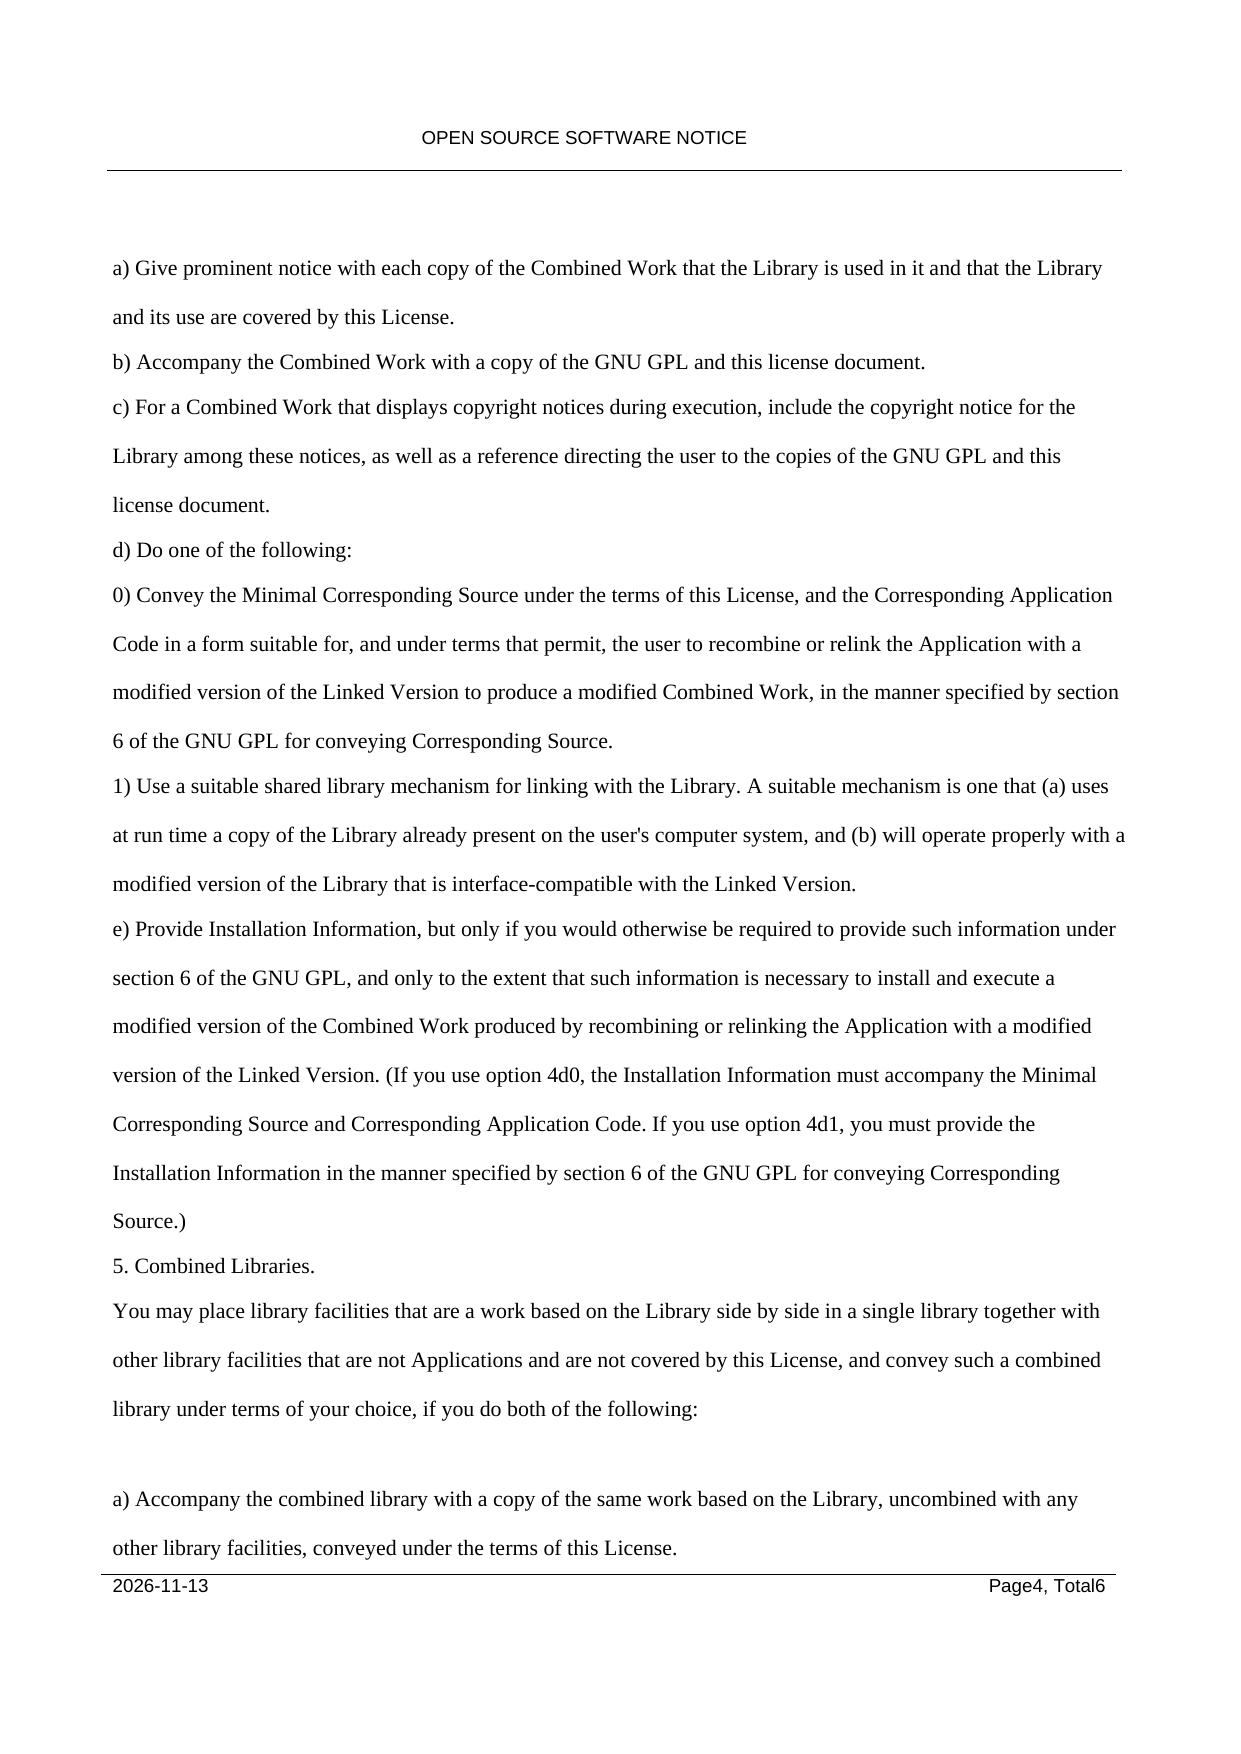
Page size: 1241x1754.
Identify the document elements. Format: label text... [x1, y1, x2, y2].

text 1) Use a suitable shared library mechanism for linking with the Library. A suitable mechanism is one that (a) uses at run time a copy of the Library already present on the user's computer system, and (b) will operate properly with a modified version of the Library that is interface-compatible with the Linked Version. [112, 769, 1128, 899]
text You may place library facilities that are a work based on the Library side by side in a single library together with other library facilities that are not Applications and are not covered by this License, and convey such a combined library under terms of your choice, if you do both of the following: [112, 1295, 1128, 1425]
text 0) Convey the Minimal Corresponding Source under the terms of this License, and the Corresponding Application Code in a form suitable for, and under terms that permit, the user to recombine or relink the Application with a modified version of the Linked Version to produce a modified Combined Work, in the manner specified by section 6 of the GNU GPL for conveying Corresponding Source. [112, 578, 1128, 757]
text e) Provide Installation Information, but only if you would otherwise be required to provide such information under section 6 of the GNU GPL, and only to the extent that such information is necessary to install and execute a modified version of the Combined Work produced by recombining or relinking the Application with a modified version of the Linked Version. (If you use option 4d0, the Installation Information must accompany the Minimal Corresponding Source and Corresponding Application Code. If you use option 4d1, you must provide the Installation Information in the manner specified by section 6 of the GNU GPL for conveying Corresponding Source.) [112, 912, 1128, 1237]
text a) Accompany the combined library with a copy of the same work based on the Library, uncombined with any other library facilities, conveyed under the terms of this License. [112, 1482, 1128, 1564]
text a) Give prominent notice with each copy of the Combined Work that the Library is used in it and that the Library and its use are covered by this License. [112, 251, 1128, 333]
text d) Do one of the following: [112, 533, 1128, 566]
text 5. Combined Libraries. [112, 1250, 1128, 1282]
text b) Accompany the Combined Work with a copy of the GNU GPL and this license document. [112, 345, 1128, 378]
text c) For a Combined Work that displays copyright notices during execution, include the copyright notice for the Library among these notices, as well as a reference directing the user to the copies of the GNU GPL and this license document. [112, 390, 1128, 520]
